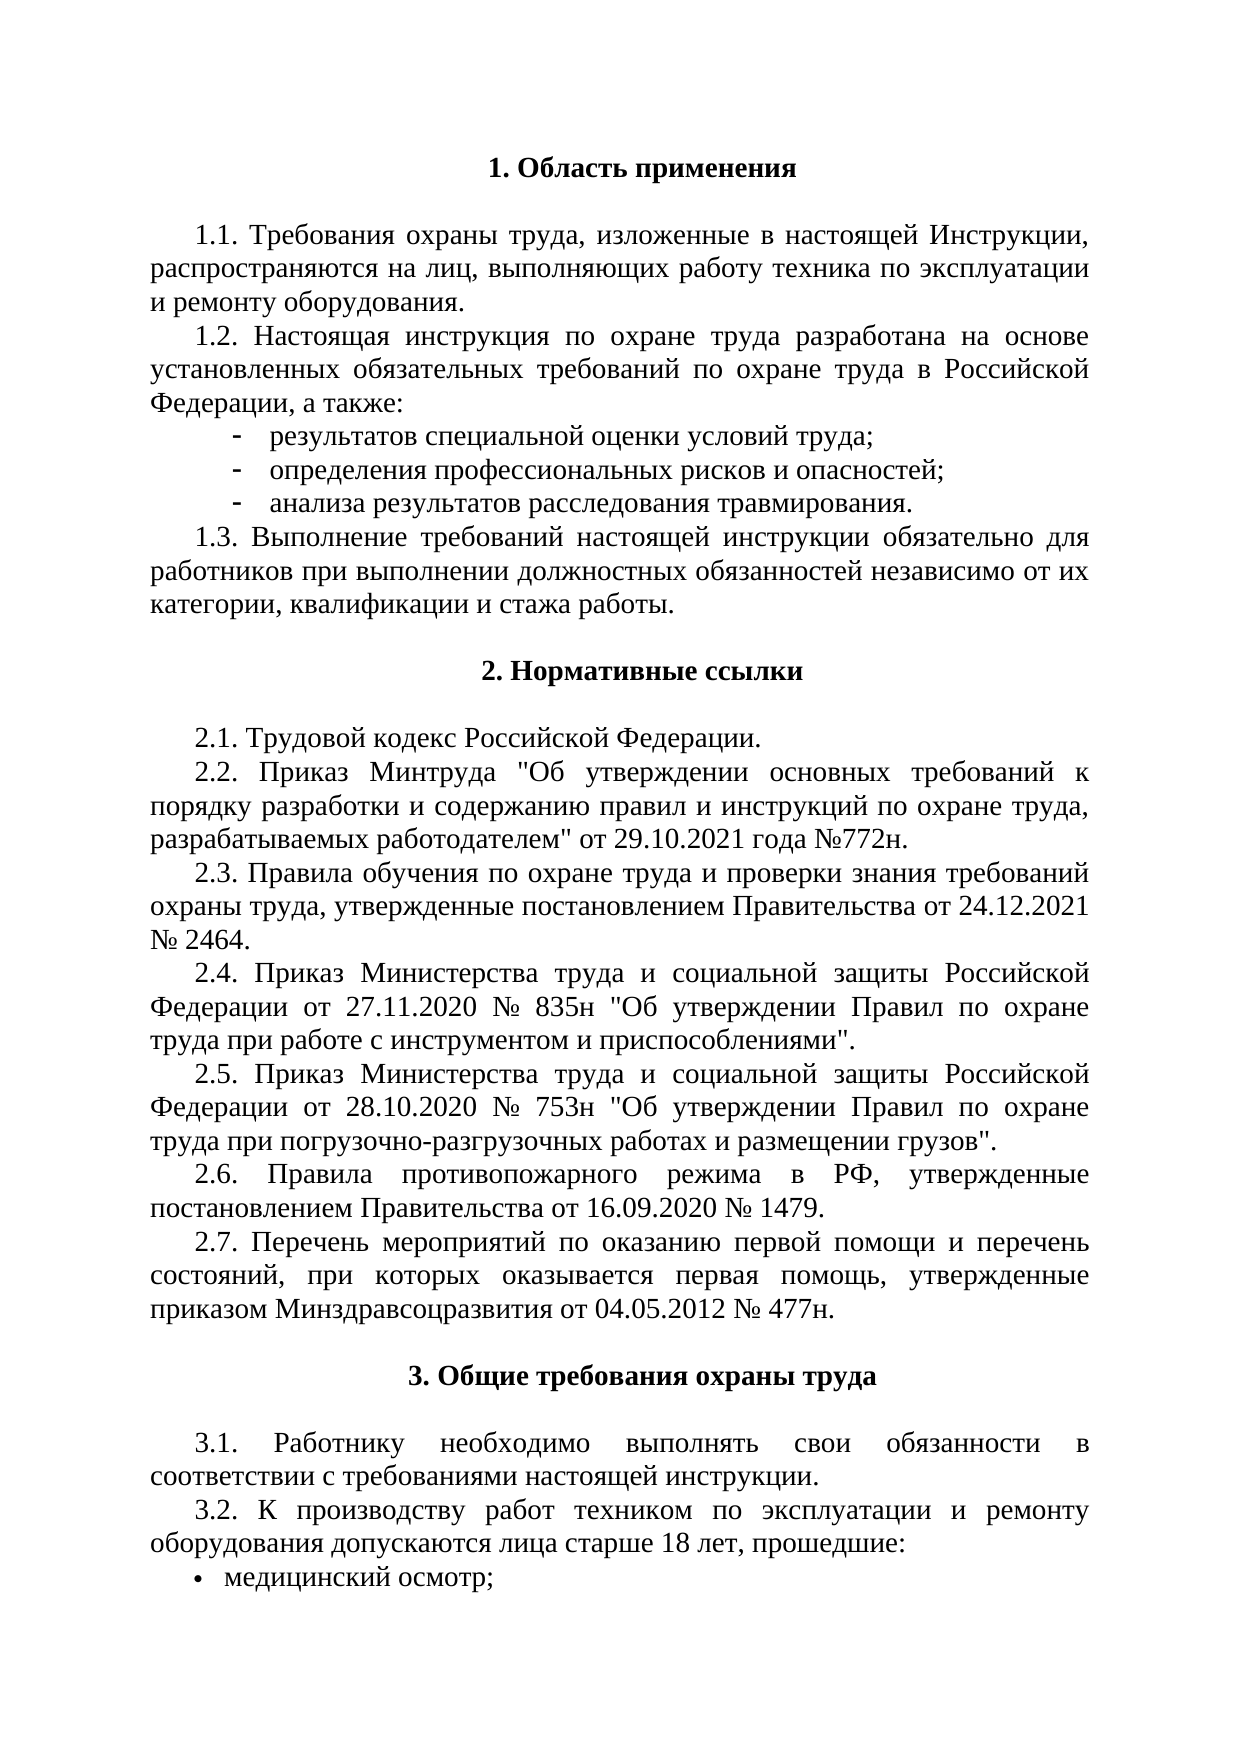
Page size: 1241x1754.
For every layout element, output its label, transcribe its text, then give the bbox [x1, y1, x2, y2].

text 1.3. Выполнение требований настоящей инструкции обязательно для работников при выполнении должностных обязанностей независимо от их категории, квалификации и стажа работы. [150, 519, 1090, 620]
list результатов специальной оценки условий труда; [232, 418, 1090, 452]
list медицинский осмотр; [150, 1559, 1071, 1593]
list определения профессиональных рисков и опасностей; [232, 452, 1090, 486]
text 2.1. Трудовой кодекс Российской Федерации. [150, 721, 1090, 754]
text 1. Область применения [150, 150, 1090, 183]
text 2.3. Правила обучения по охране труда и проверки знания требований охраны труда, утвержденные постановлением Правительства от 24.12.2021 № 2464. [150, 855, 1090, 955]
text 1.2. Настоящая инструкция по охране труда разработана на основе установленных обязательных требований по охране труда в Российской Федерации, а также: [150, 318, 1090, 418]
list анализа результатов расследования травмирования. [232, 486, 1090, 519]
text 3. Общие требования охраны труда [150, 1358, 1090, 1391]
text 2.6. Правила противопожарного режима в РФ, утвержденные постановлением Правительства от 16.09.2020 № 1479. [150, 1157, 1090, 1224]
text 1.1. Требования охраны труда, изложенные в настоящей Инструкции, распространяются на лиц, выполняющих работу техника по эксплуатации и ремонту оборудования. [150, 217, 1090, 318]
text 2. Нормативные ссылки [150, 653, 1090, 687]
text 2.5. Приказ Министерства труда и социальной защиты Российской Федерации от 28.10.2020 № 753н "Об утверждении Правил по охране труда при погрузочно-разгрузочных работах и размещении грузов". [150, 1056, 1090, 1157]
text 3.2. К производству работ техником по эксплуатации и ремонту оборудования допускаются лица старше 18 лет, прошедшие: [150, 1492, 1090, 1559]
text 3.1. Работнику необходимо выполнять свои обязанности в соответствии с требованиями настоящей инструкции. [150, 1425, 1090, 1492]
text 2.7. Перечень мероприятий по оказанию первой помощи и перечень состояний, при которых оказывается первая помощь, утвержденные приказом Минздравсоцразвития от 04.05.2012 № 477н. [150, 1224, 1090, 1324]
text 2.2. Приказ Минтруда "Об утверждении основных требований к порядку разработки и содержанию правил и инструкций по охране труда, разрабатываемых работодателем" от 29.10.2021 года №772н. [150, 754, 1090, 855]
text 2.4. Приказ Министерства труда и социальной защиты Российской Федерации от 27.11.2020 № 835н "Об утверждении Правил по охране труда при работе с инструментом и приспособлениями". [150, 955, 1090, 1056]
